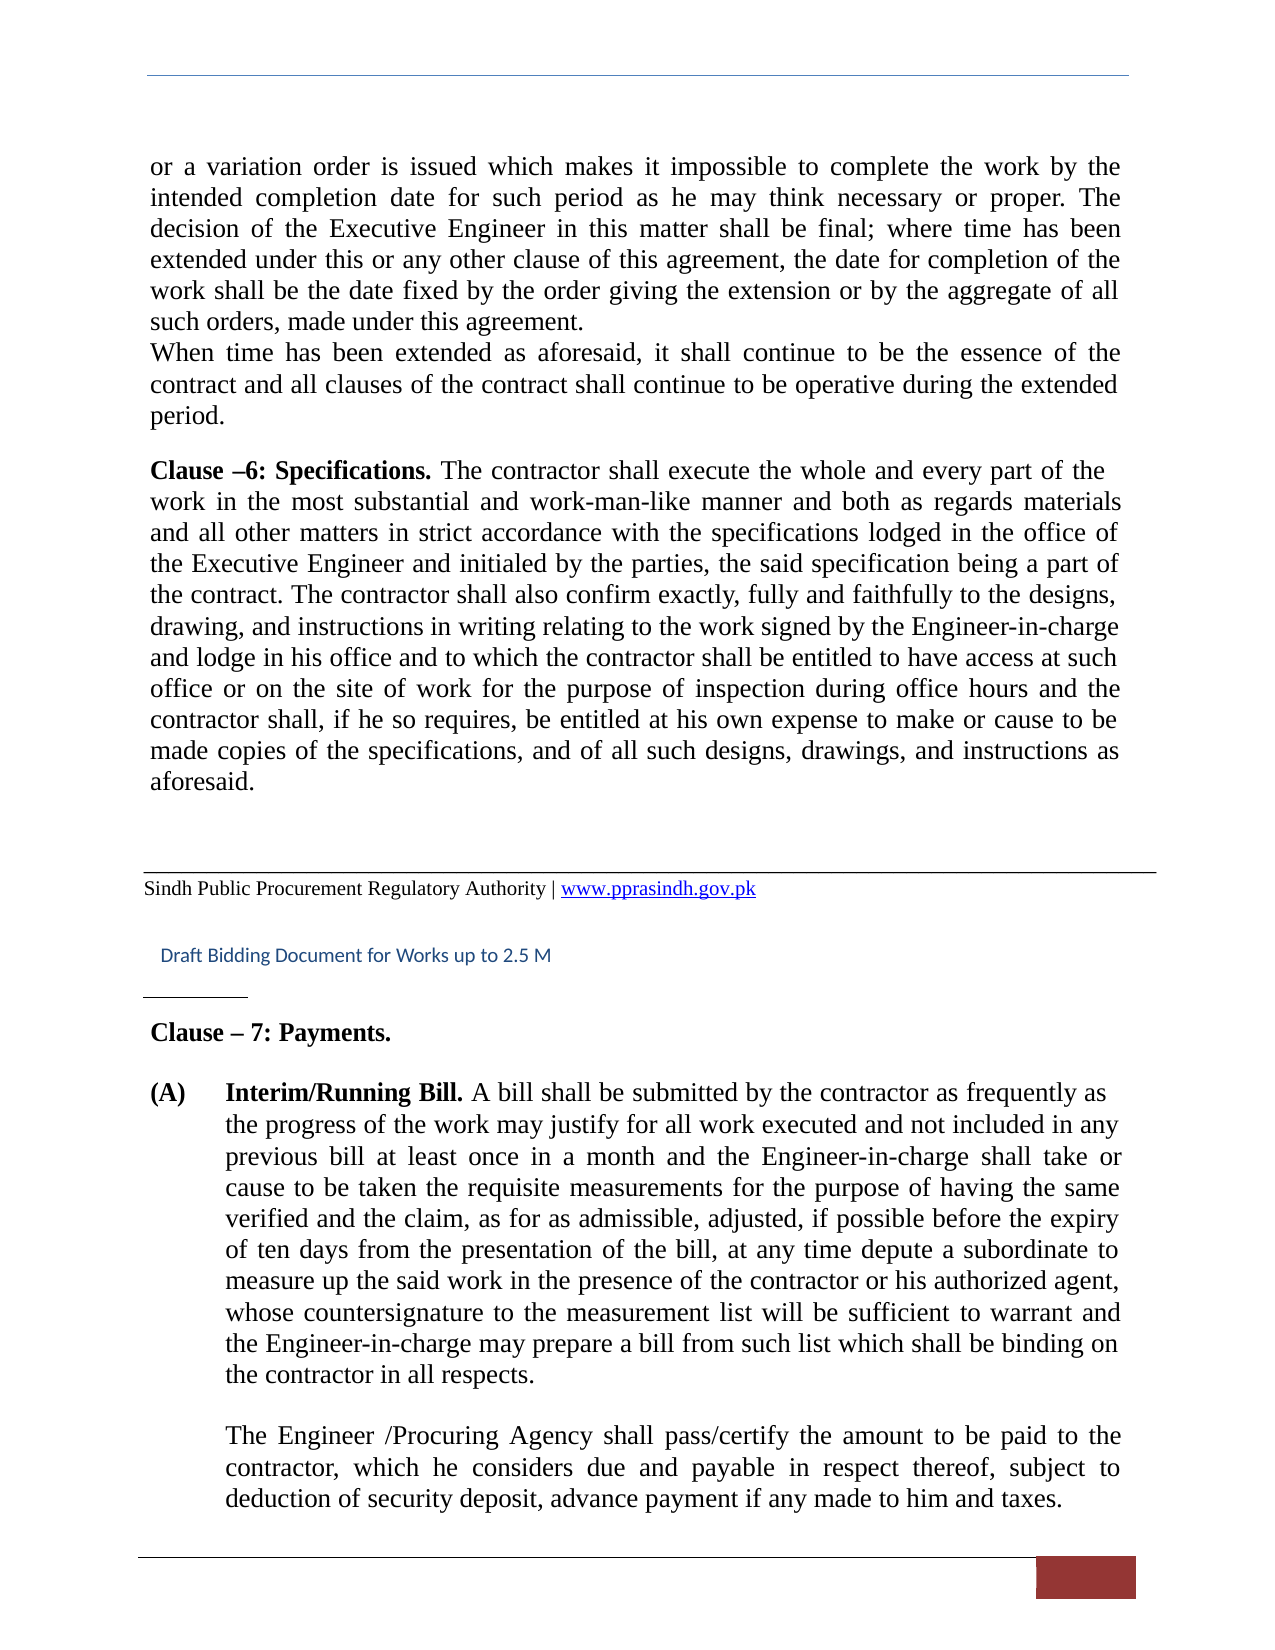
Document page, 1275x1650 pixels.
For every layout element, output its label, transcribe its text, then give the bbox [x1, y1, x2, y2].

text _________________________________________________________________________________ [143, 847, 1169, 876]
text cause to be taken the requisite measurements for the purpose of having the same [150, 1171, 1169, 1202]
text work shall be the date fixed by the order giving the extension or by the aggregate of all [150, 274, 1169, 306]
text the Engineer-in-charge may prepare a bill from such list which shall be binding on [150, 1327, 1169, 1358]
text decision of the Executive Engineer in this matter shall be final; where time has been [150, 212, 1169, 243]
text intended completion date for such period as he may think necessary or proper. The [150, 181, 1169, 212]
text drawing, and instructions in writing relating to the work signed by the Engineer-in-charge [150, 610, 1169, 641]
text aforesaid. [150, 766, 1169, 797]
text the progress of the work may justify for all work executed and not included in any [150, 1109, 1169, 1140]
text office or on the site of work for the purpose of inspection during office hours and the [150, 672, 1169, 704]
text When time has been extended as aforesaid, it shall continue to be the essence of the [150, 337, 1169, 368]
text measure up the said work in the presence of the contractor or his authorized agent, [150, 1265, 1169, 1296]
text The Engineer /Procuring Agency shall pass/certify the amount to be paid to the [150, 1414, 1169, 1452]
text work in the most substantial and work-man-like manner and both as regards materials [150, 486, 1169, 517]
text verified and the claim, as for as admissible, adjusted, if possible before the expiry [150, 1202, 1169, 1234]
text the contractor in all respects. [150, 1358, 1169, 1389]
text or a variation order is issued which makes it impossible to complete the work by the [150, 150, 1169, 181]
text the contract. The contractor shall also confirm exactly, fully and faithfully to the designs, [150, 579, 1169, 610]
text contractor, which he considers due and payable in respect thereof, subject to [150, 1452, 1169, 1483]
text Sindh Public Procurement Regulatory Authority | www.pprasindh.gov.pk [143, 876, 1169, 924]
text extended under this or any other clause of this agreement, the date for completion of the [150, 243, 1169, 274]
text whose countersignature to the measurement list will be sufficient to warrant and [150, 1296, 1169, 1327]
text and all other matters in strict accordance with the specifications lodged in the office of [150, 517, 1169, 548]
text deduction of security deposit, advance payment if any made to him and taxes. [150, 1483, 1169, 1514]
text (A) Interim/Running Bill. A bill shall be submitted by the contractor as frequently as [150, 1073, 1169, 1109]
text of ten days from the presentation of the bill, at any time depute a subordinate to [150, 1234, 1169, 1265]
text made copies of the specifications, and of all such designs, drawings, and instructions as [150, 735, 1169, 766]
text contractor shall, if he so requires, be entitled at his own expense to make or cause to be [150, 704, 1169, 735]
text previous bill at least once in a month and the Engineer-in-charge shall take or [150, 1140, 1169, 1171]
text contract and all clauses of the contract shall continue to be operative during the extended [150, 368, 1169, 399]
text such orders, made under this agreement. [150, 306, 1169, 337]
text the Executive Engineer and initialed by the parties, the said specification being a part of [150, 548, 1169, 579]
text 6Draft Bidding Document for Works up to 2.5 M [150, 945, 1169, 967]
text period. [150, 399, 1169, 430]
text Clause –6: Specifications. The contractor shall execute the whole and every part of the [150, 455, 1169, 486]
text and lodge in his office and to which the contractor shall be entitled to have access at such [150, 641, 1169, 672]
text Clause – 7: Payments. [150, 1017, 1169, 1048]
